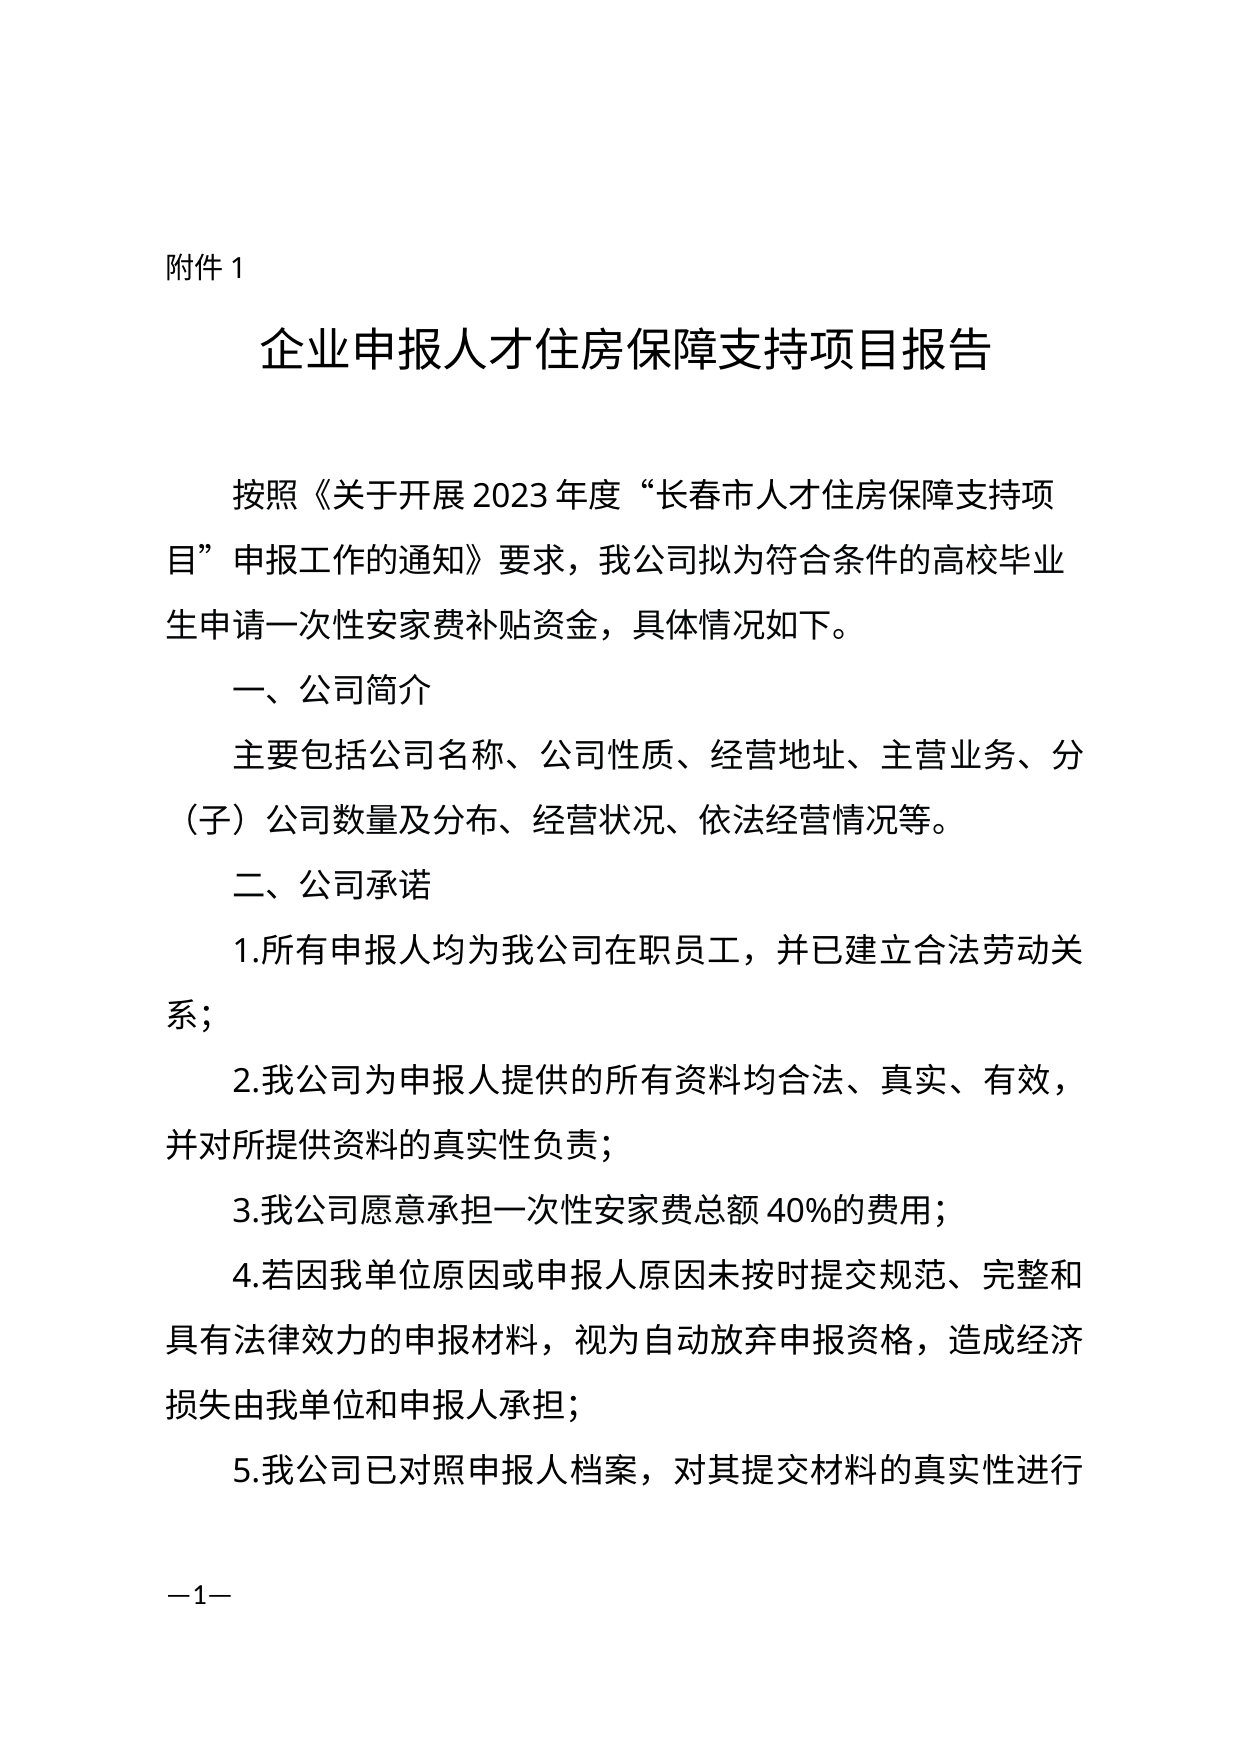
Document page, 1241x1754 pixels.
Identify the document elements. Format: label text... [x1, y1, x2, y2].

text 企业申报人才住房保障支持项目报告 [165, 298, 1087, 395]
text 3.我公司愿意承担一次性安家费总额40%的费用； [165, 1175, 1087, 1240]
list 1.所有申报人均为我公司在职员工，并已建立合法劳动关系； [165, 915, 1087, 1045]
text 按照《关于开展2023年度“长春市人才住房保障支持项目”申报工作的通知》要求，我公司拟为符合条件的高校毕业生申请一次性安家费补贴资金，具体情况如下。 [165, 460, 1087, 655]
list 一、公司简介 [165, 655, 1087, 720]
text 2.我公司为申报人提供的所有资料均合法、真实、有效，并对所提供资料的真实性负责； [165, 1045, 1087, 1175]
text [165, 1435, 1087, 1500]
text 附件1 [165, 233, 1087, 298]
list 二、公司承诺 [165, 850, 1087, 915]
text 4.若因我单位原因或申报人原因未按时提交规范、完整和具有法律效力的申报材料，视为自动放弃申报资格，造成经济损失由我单位和申报人承担； [165, 1240, 1087, 1435]
list 主要包括公司名称、公司性质、经营地址、主营业务、分（子）公司数量及分布、经营状况、依法经营情况等。 [165, 720, 1087, 850]
